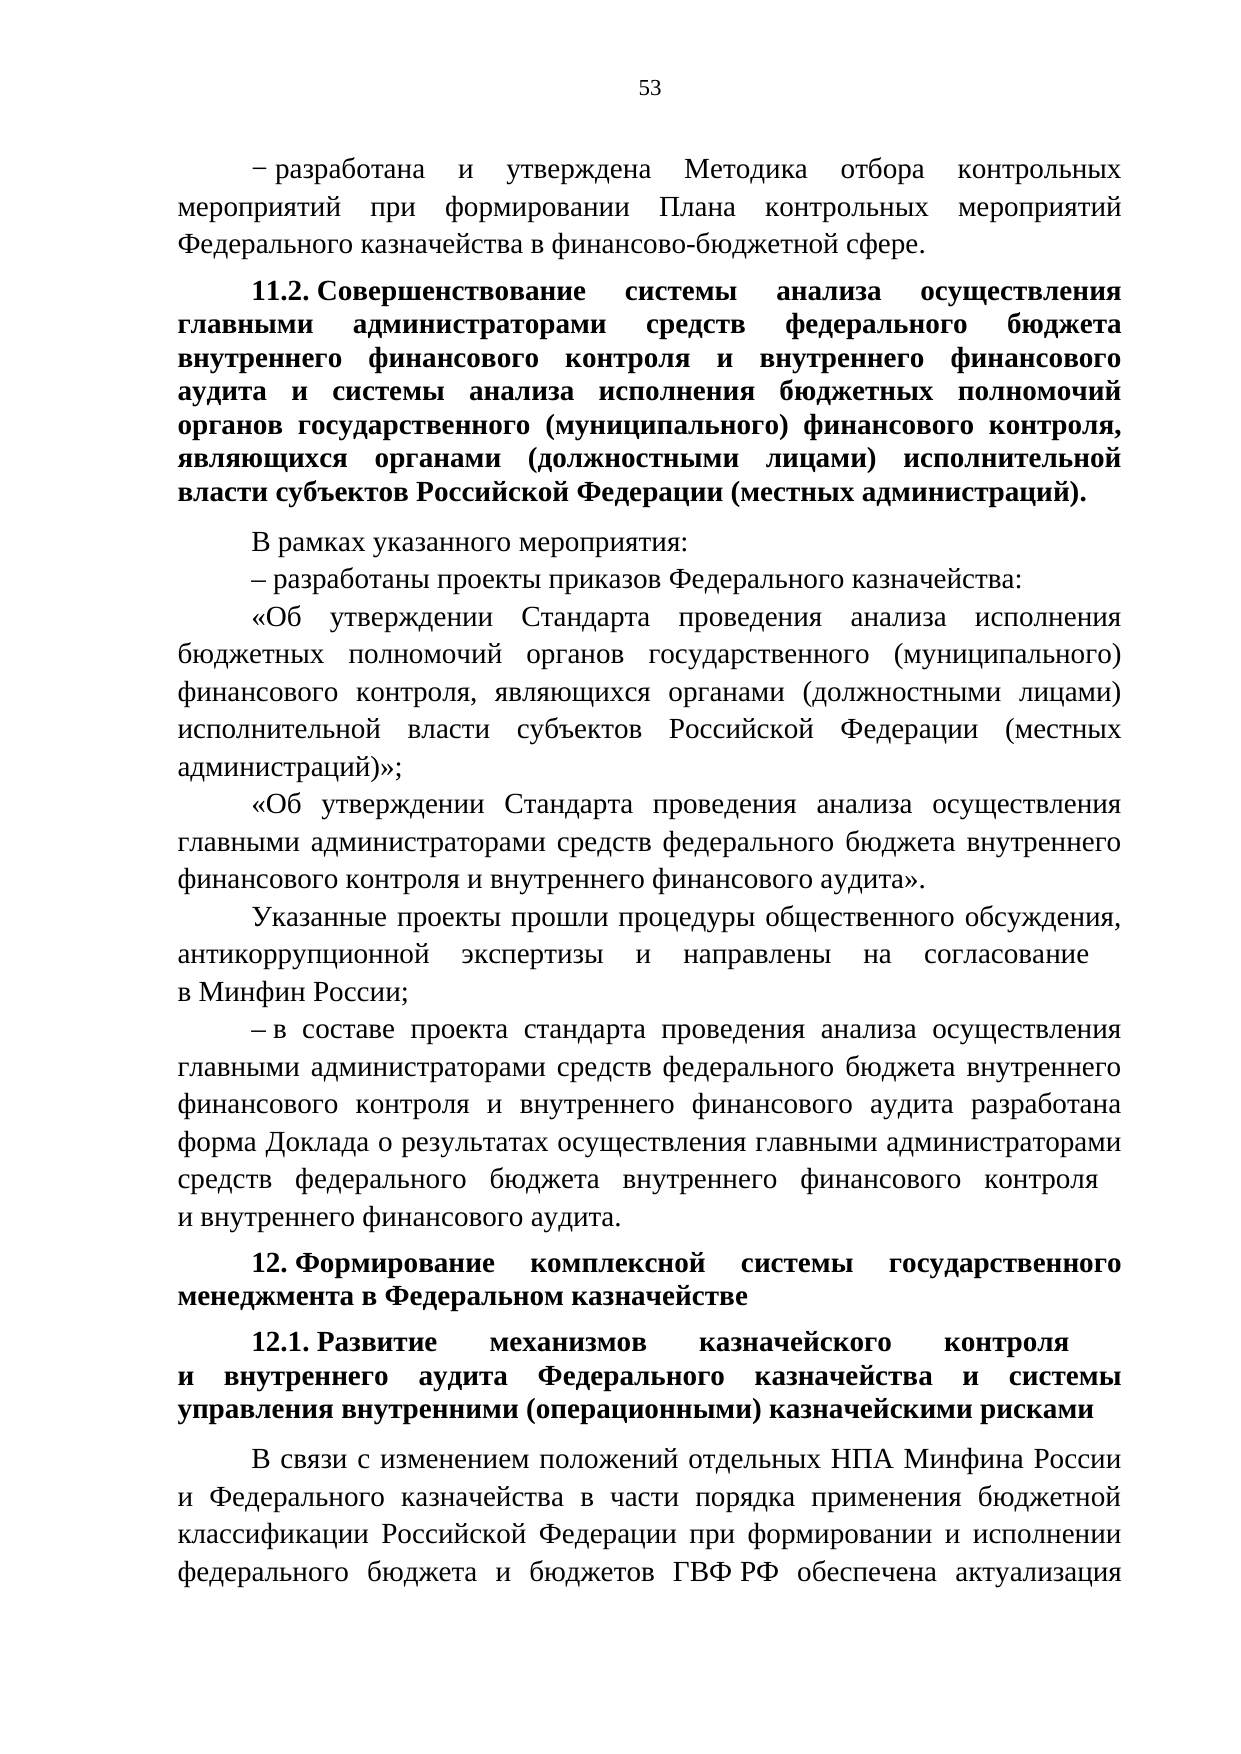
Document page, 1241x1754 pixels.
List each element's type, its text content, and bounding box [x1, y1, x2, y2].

text 11.2. Совершенствование системы анализа осуществления главными администраторами средств федерального бюджета внутреннего финансового контроля и внутреннего финансового аудита и системы анализа исполнения бюджетных полномочий органов государственного (муниципального) финансового контроля, являющихся органами (должностными лицами) исполнительной власти субъектов Российской Федерации (местных администраций). [177, 273, 1122, 507]
text В рамках указанного мероприятия: [177, 520, 1122, 557]
text – разработаны проекты приказов Федерального казначейства: [177, 557, 1122, 595]
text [177, 1438, 1122, 1588]
text Указанные проекты прошли процедуры общественного обсуждения, антикоррупционной экспертизы и направлены на согласование в Минфин России; [177, 895, 1122, 1007]
text − разработана и утверждена Методика отбора контрольных мероприятий при формировании Плана контрольных мероприятий Федерального казначейства в финансово-бюджетной сфере. [177, 148, 1122, 260]
text – в составе проекта стандарта проведения анализа осуществления главными администраторами средств федерального бюджета внутреннего финансового контроля и внутреннего финансового аудита разработана форма Доклада о результатах осуществления главными администраторами средств федерального бюджета внутреннего финансового контроля и внутреннего финансового аудита. [177, 1007, 1122, 1232]
text «Об утверждении Стандарта проведения анализа исполнения бюджетных полномочий органов государственного (муниципального) финансового контроля, являющихся органами (должностными лицами) исполнительной власти субъектов Российской Федерации (местных администраций)»; [177, 595, 1122, 782]
text 12.1. Развитие механизмов казначейского контроля и внутреннего аудита Федерального казначейства и системы управления внутренними (операционными) казначейскими рисками [177, 1324, 1122, 1425]
text «Об утверждении Стандарта проведения анализа осуществления главными администраторами средств федерального бюджета внутреннего финансового контроля и внутреннего финансового аудита». [177, 782, 1122, 895]
text 12. Формирование комплексной системы государственного менеджмента в Федеральном казначействе [177, 1245, 1122, 1312]
